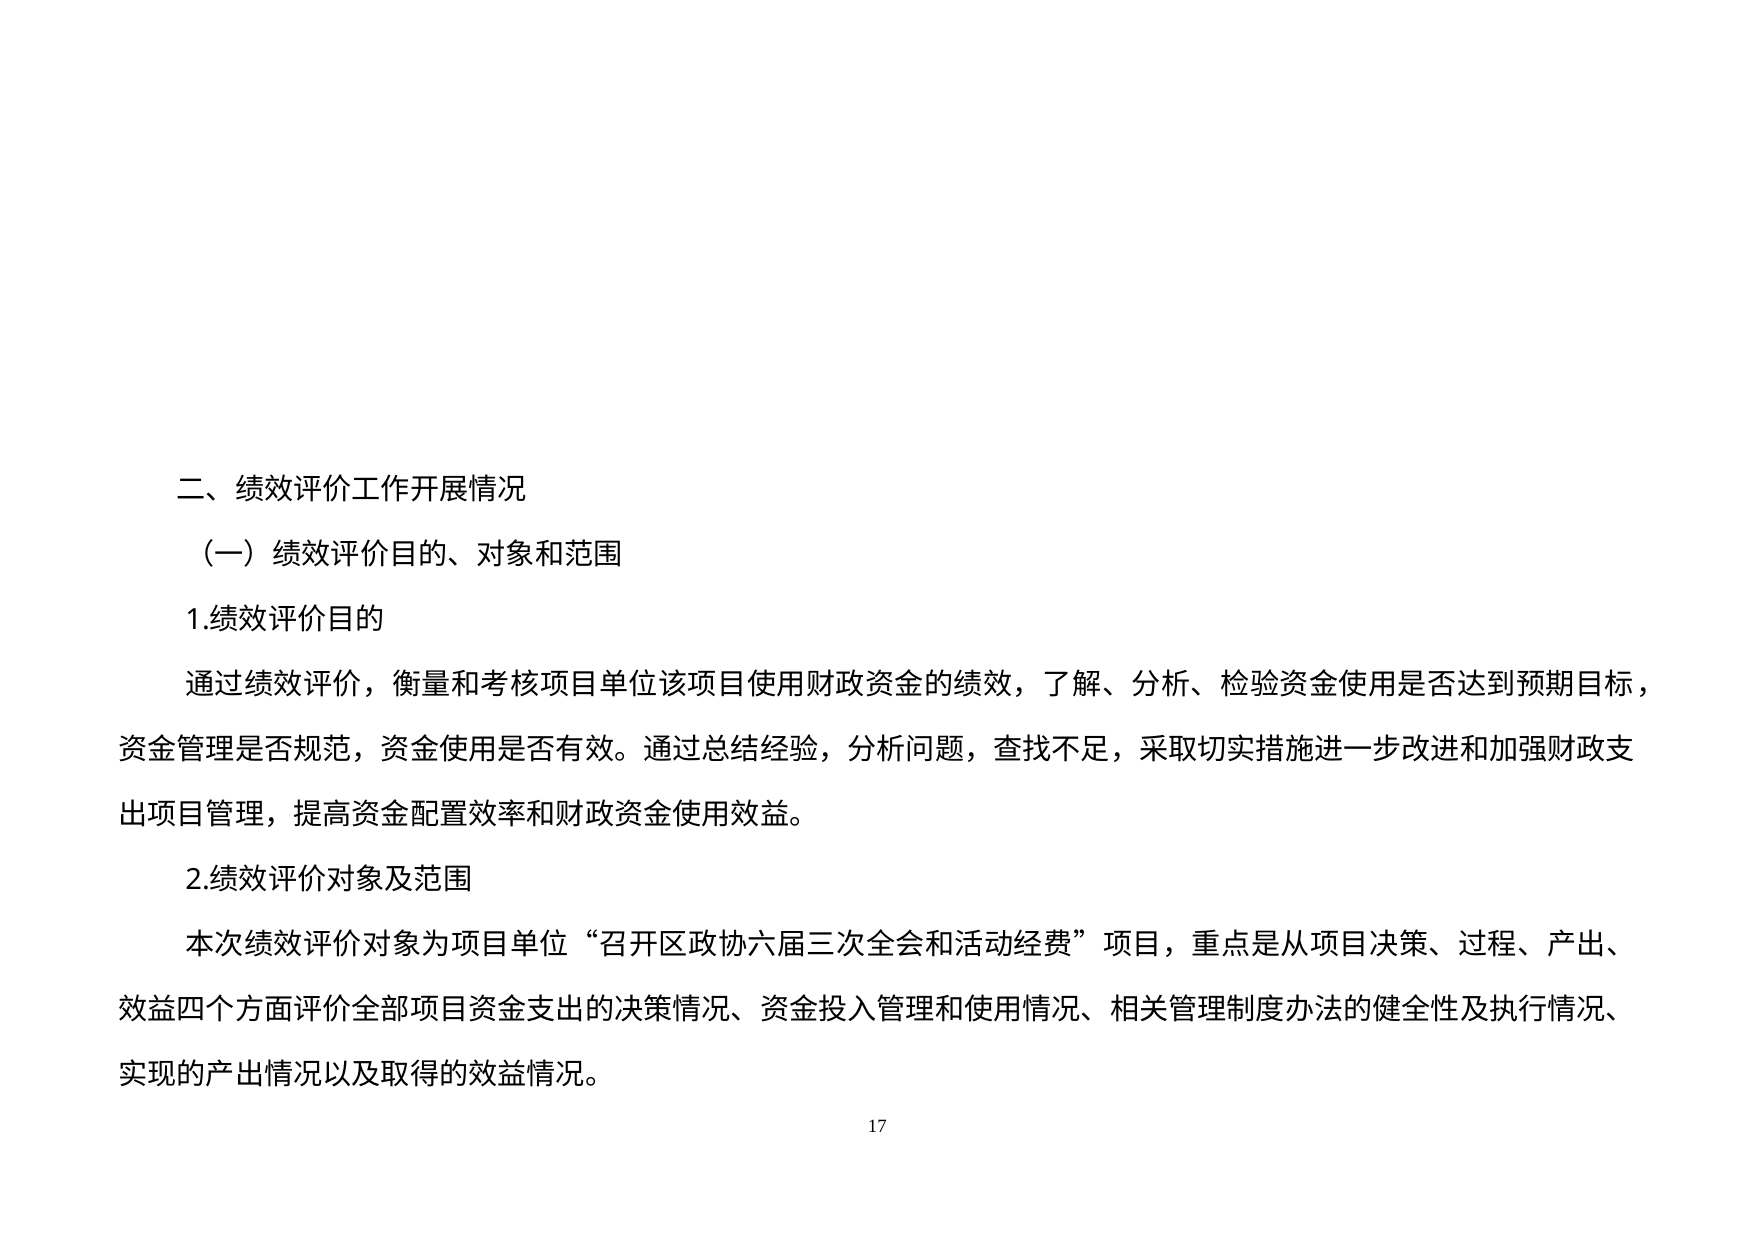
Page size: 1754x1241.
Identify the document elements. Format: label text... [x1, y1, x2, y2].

text 通过绩效评价，衡量和考核项目单位该项目使用财政资金的绩效，了解、分析、检验资金使用是否达到预期目标，资金管理是否规范，资金使用是否有效。通过总结经验，分析问题，查找不足，采取切实措施进一步改进和加强财政支出项目管理，提高资金配置效率和财政资金使用效益。 [118, 649, 1636, 844]
text 本次绩效评价对象为项目单位“召开区政协六届三次全会和活动经费”项目，重点是从项目决策、过程、产出、效益四个方面评价全部项目资金支出的决策情况、资金投入管理和使用情况、相关管理制度办法的健全性及执行情况、实现的产出情况以及取得的效益情况。 [118, 909, 1636, 1104]
text 1.绩效评价目的 [118, 584, 1636, 649]
text （一）绩效评价目的、对象和范围 [118, 519, 1636, 584]
text 2.绩效评价对象及范围 [118, 844, 1636, 909]
text 二、绩效评价工作开展情况 [118, 454, 1636, 519]
